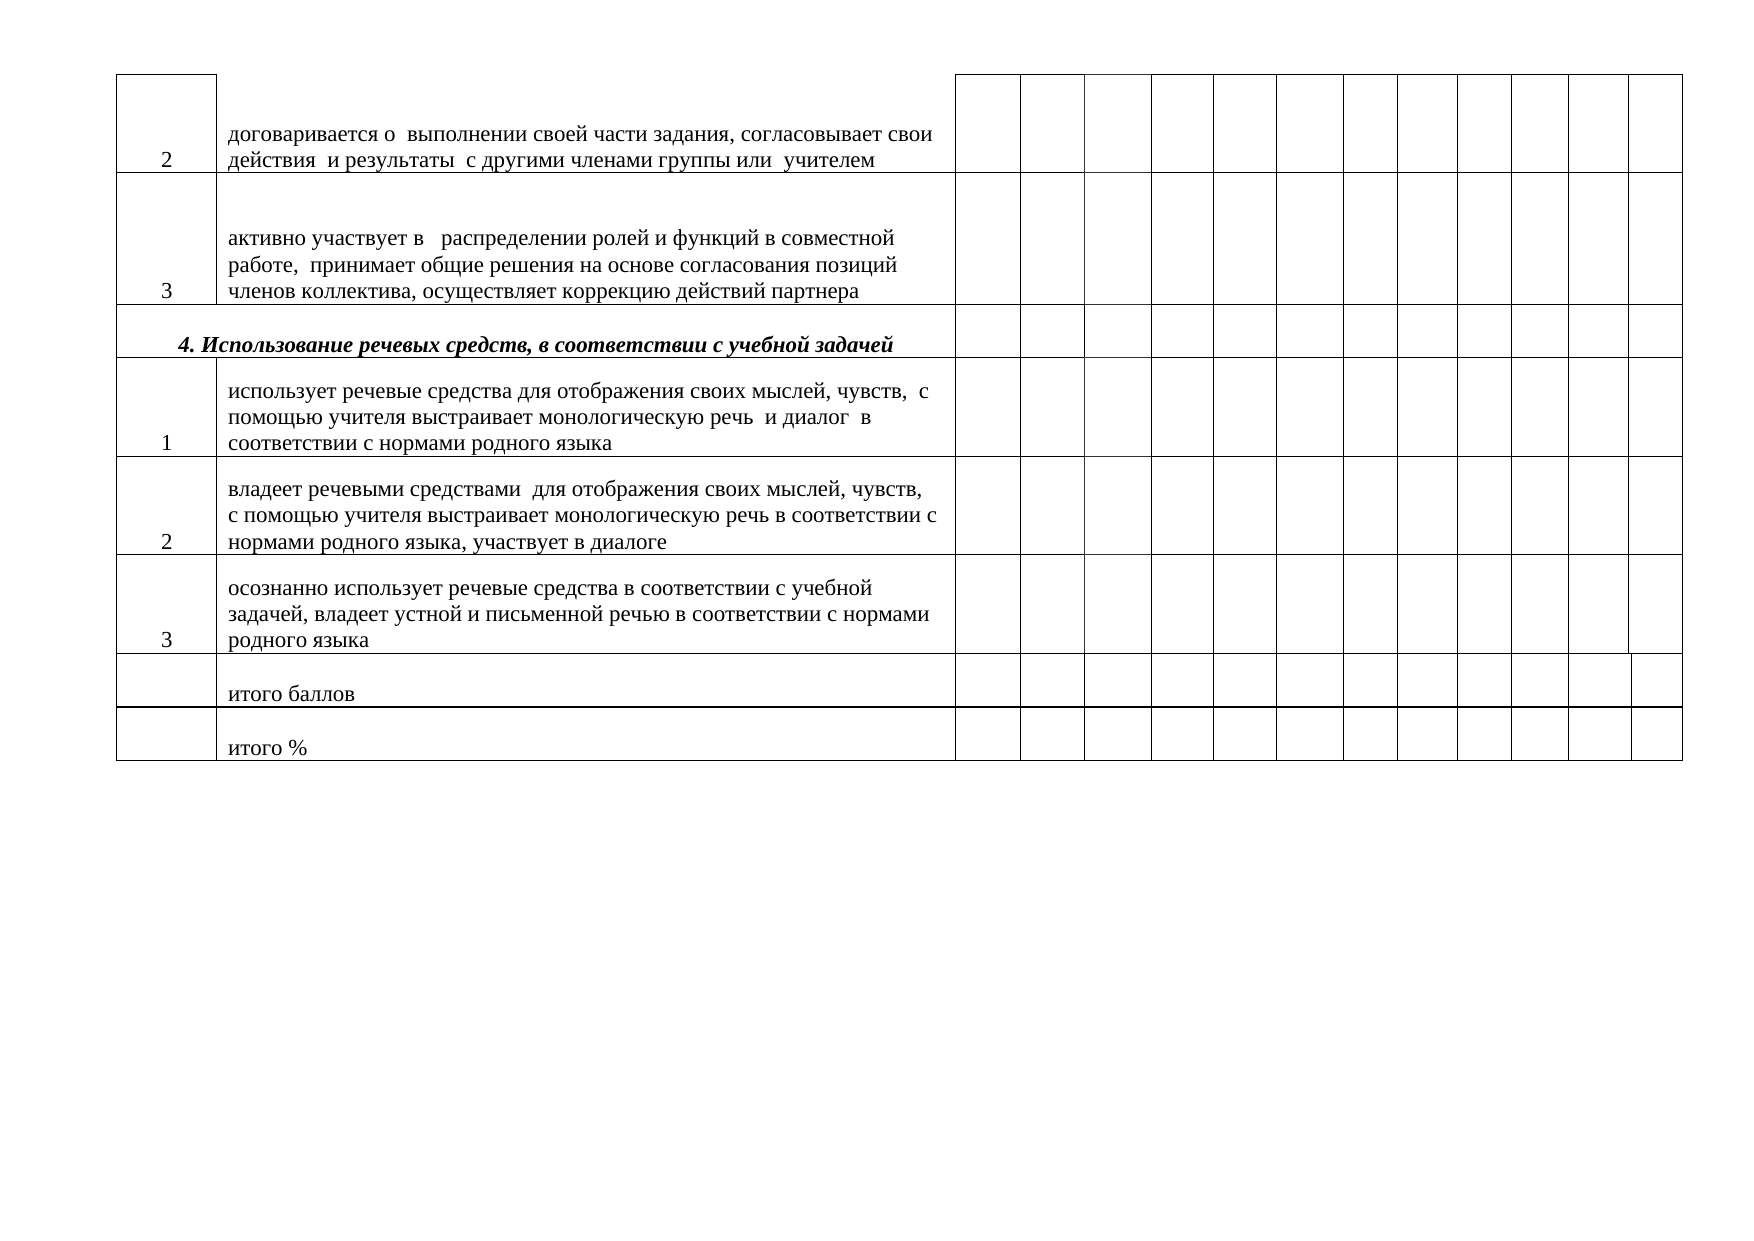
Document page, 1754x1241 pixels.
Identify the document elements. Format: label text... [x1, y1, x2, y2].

table_cell [956, 358, 1020, 456]
table_cell [1398, 358, 1457, 456]
table_cell [1021, 173, 1084, 303]
table_cell [1398, 75, 1457, 172]
table_cell осознанно использует речевые средства в соответствии с учебной задачей, владеет устной и письменной речью в соответствии с нормами родного языка [217, 555, 955, 653]
table_cell [956, 305, 1020, 357]
table_cell [1214, 708, 1276, 760]
table_cell [1512, 708, 1568, 760]
table_cell 3 [117, 173, 216, 303]
table_cell [1021, 654, 1084, 706]
table_cell итого баллов [217, 654, 955, 706]
table_cell [1085, 75, 1151, 172]
table_cell [1512, 305, 1568, 357]
table_cell [1569, 305, 1628, 357]
table_cell [1085, 305, 1151, 357]
table_cell [1569, 654, 1631, 706]
table_cell [1512, 457, 1568, 554]
table_cell [1398, 173, 1457, 303]
table_cell [1021, 708, 1084, 760]
table_cell итого % [217, 708, 955, 760]
table_cell [1277, 305, 1343, 357]
table_cell [1085, 173, 1151, 303]
table_cell [1214, 358, 1276, 456]
table_cell [1344, 708, 1397, 760]
table_cell [1569, 358, 1628, 456]
table_cell [1629, 305, 1682, 357]
table_cell [1458, 358, 1511, 456]
table_cell [1277, 555, 1343, 653]
table_cell [1344, 555, 1397, 653]
table_cell [1152, 173, 1213, 303]
table_cell [1021, 457, 1084, 554]
table_cell 2 [117, 457, 216, 554]
table_cell [1277, 457, 1343, 554]
table_cell [1085, 457, 1151, 554]
table_cell [1277, 358, 1343, 456]
table_cell [1458, 305, 1511, 357]
table_cell [1085, 708, 1151, 760]
table_cell [117, 654, 216, 706]
table_cell [1344, 305, 1397, 357]
table_cell [956, 457, 1020, 554]
table_cell [1021, 358, 1084, 456]
table_cell [1629, 358, 1682, 456]
table_cell [1344, 173, 1397, 303]
table_cell [1512, 75, 1568, 172]
table_cell 4. Использование речевых средств, в соответствии с учебной задачей [117, 305, 955, 357]
table_cell [1021, 305, 1084, 357]
table_cell использует речевые средства для отображения своих мыслей, чувств, с помощью учителя выстраивает монологическую речь и диалог в соответствии с нормами родного языка [217, 358, 955, 456]
table_cell [1398, 555, 1457, 653]
table_cell [1398, 654, 1457, 706]
table_cell [1344, 457, 1397, 554]
table_cell [1458, 708, 1511, 760]
table_cell [956, 75, 1020, 172]
table_cell [1214, 555, 1276, 653]
table_cell [1277, 173, 1343, 303]
table_cell [1344, 654, 1397, 706]
table_cell [1569, 75, 1628, 172]
table_cell [1629, 555, 1682, 653]
table_cell [1277, 654, 1343, 706]
table_cell [1569, 708, 1631, 760]
table_cell [1152, 555, 1213, 653]
table_cell 3 [117, 555, 216, 653]
table_cell [1398, 305, 1457, 357]
table_cell [1021, 75, 1084, 172]
table_cell 2 [117, 75, 216, 172]
table_cell договаривается о выполнении своей части задания, согласовывает свои действия и результаты с другими членами группы или учителем [217, 74, 955, 172]
table_cell [1152, 305, 1213, 357]
table_cell [1569, 457, 1628, 554]
table_cell [1277, 75, 1343, 172]
table_cell [1458, 654, 1511, 706]
table_cell [1632, 654, 1682, 706]
table_cell [1458, 457, 1511, 554]
table_cell [1512, 358, 1568, 456]
table_cell [1629, 173, 1682, 303]
table_cell [1085, 555, 1151, 653]
table_cell [1214, 457, 1276, 554]
table_cell [1152, 75, 1213, 172]
table_cell [956, 555, 1020, 653]
table_cell [956, 173, 1020, 303]
table_cell [956, 654, 1020, 706]
table_cell [1569, 555, 1628, 653]
table_cell [956, 708, 1020, 760]
table_cell [1085, 654, 1151, 706]
table_cell [1458, 555, 1511, 653]
table_cell [1214, 75, 1276, 172]
table_cell [1512, 654, 1568, 706]
table_cell [1398, 708, 1457, 760]
table_cell [1021, 555, 1084, 653]
table_cell [1629, 457, 1682, 554]
table_cell [1344, 358, 1397, 456]
table_cell [1632, 708, 1682, 760]
table_cell [1152, 708, 1213, 760]
table_cell [1214, 173, 1276, 303]
table_cell активно участвует в распределении ролей и функций в совместной работе, принимает общие решения на основе согласования позиций членов коллектива, осуществляет коррекцию действий партнера [217, 173, 955, 303]
table_cell [1458, 75, 1511, 172]
table_cell [1344, 75, 1397, 172]
table_cell [1458, 173, 1511, 303]
table_cell 1 [117, 358, 216, 456]
table_cell [1629, 75, 1682, 172]
table_cell [1152, 654, 1213, 706]
table_cell [1512, 555, 1568, 653]
table_cell [117, 708, 216, 760]
table_cell [1152, 457, 1213, 554]
table_cell [1214, 305, 1276, 357]
table_cell [1398, 457, 1457, 554]
table_cell [1152, 358, 1213, 456]
table_cell [1512, 173, 1568, 303]
table_cell [1085, 358, 1151, 456]
table_cell владеет речевыми средствами для отображения своих мыслей, чувств, с помощью учителя выстраивает монологическую речь в соответствии с нормами родного языка, участвует в диалоге [217, 457, 955, 554]
table_cell [1214, 654, 1276, 706]
table_cell [1569, 173, 1628, 303]
table_cell [1277, 708, 1343, 760]
